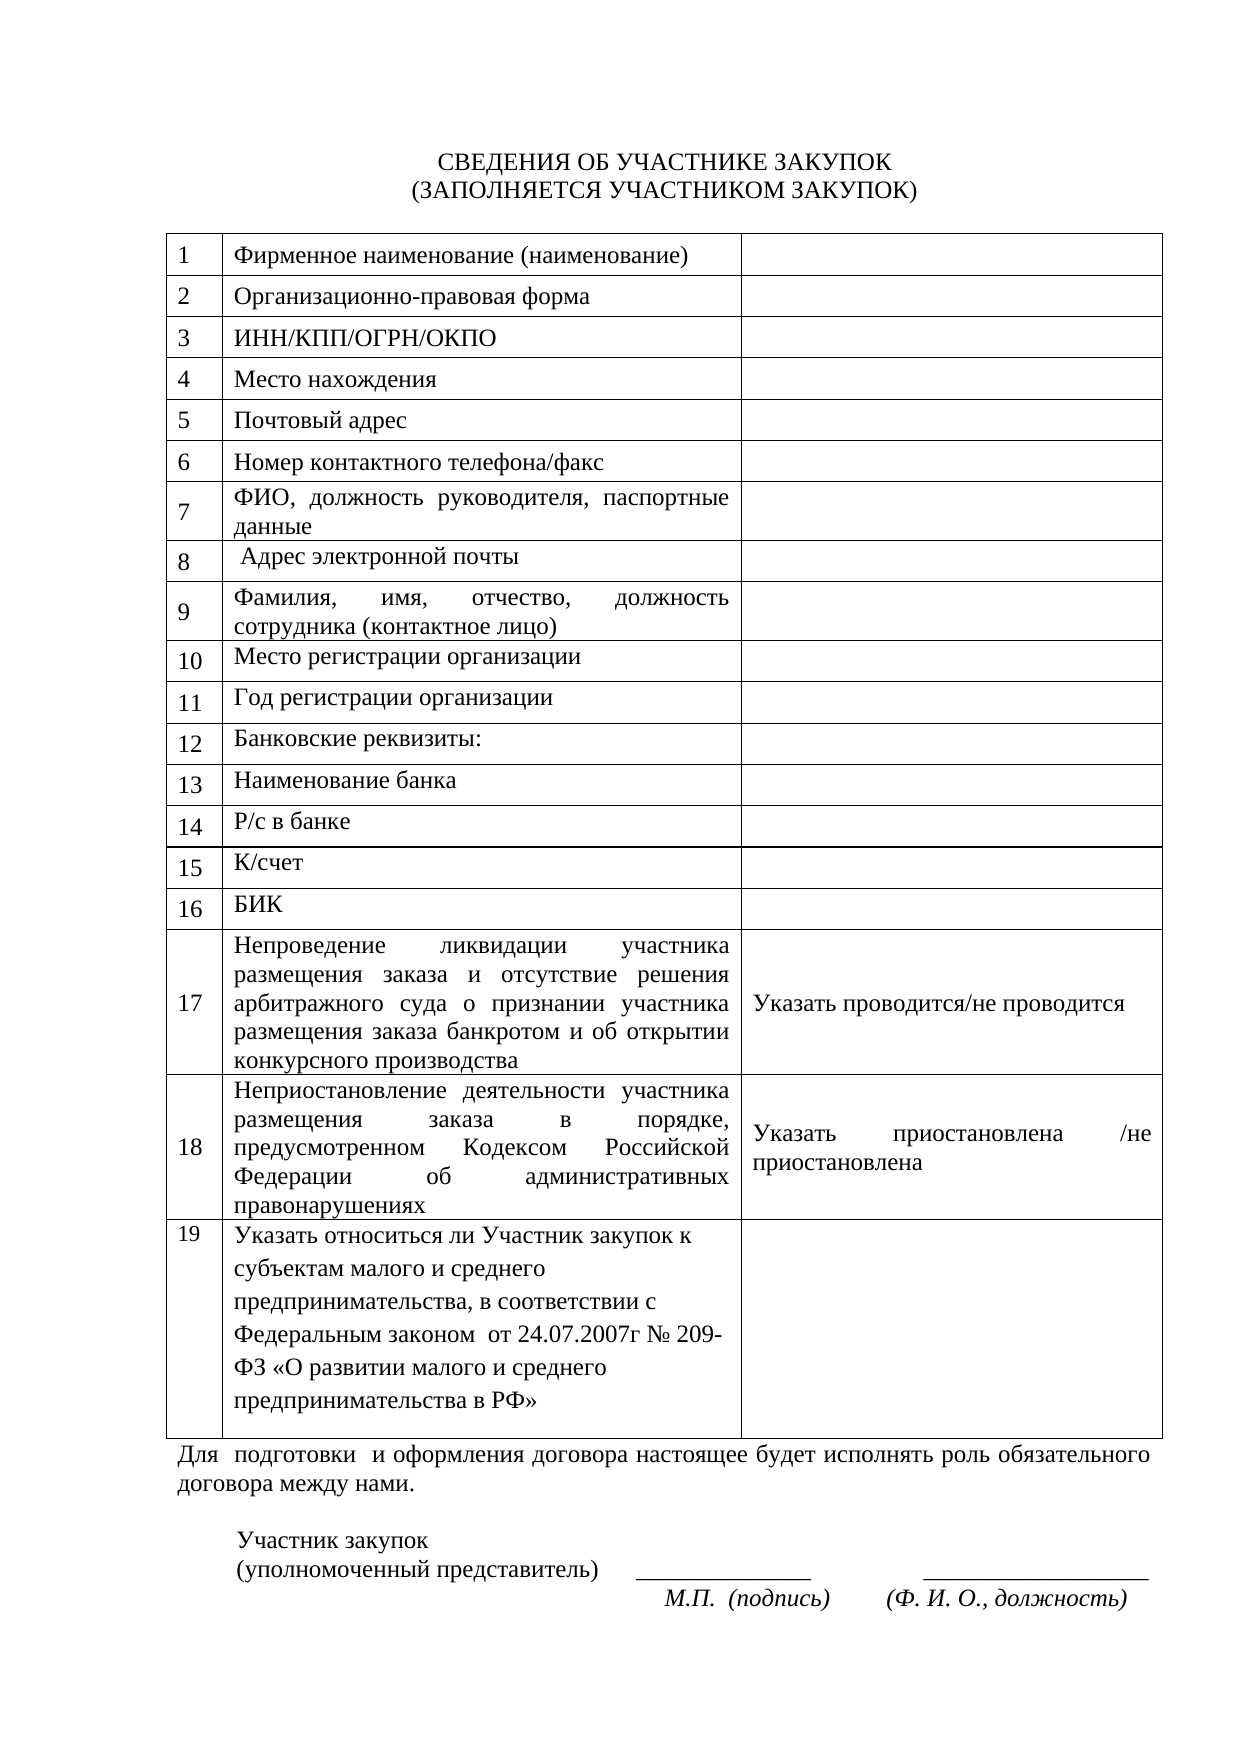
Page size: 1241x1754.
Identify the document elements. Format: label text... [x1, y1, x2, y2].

table_cell ИНН/КПП/ОГРН/ОКПО [223, 317, 741, 357]
table_header [742, 234, 1162, 274]
table_cell 12 [167, 724, 222, 764]
table_cell Адрес электронной почты [223, 541, 741, 581]
table_cell Непроведение ликвидации участника размещения заказа и отсутствие решения арбитражного суда о признании участника размещения заказа банкротом и об открытии конкурсного производства [223, 930, 741, 1074]
table_cell [742, 682, 1162, 722]
table_cell [742, 806, 1162, 846]
table_cell Организационно-правовая форма [223, 276, 741, 316]
text Участник закупок [236, 1526, 1152, 1554]
text М.П. (подпись) (Ф. И. О., должность) [177, 1583, 1152, 1612]
table_cell 8 [167, 541, 222, 581]
table_cell [742, 1220, 1162, 1438]
table_cell 10 [167, 641, 222, 681]
table_cell [742, 889, 1162, 929]
table_cell ФИО, должность руководителя, паспортные данные [223, 482, 741, 540]
table_cell Банковские реквизиты: [223, 724, 741, 764]
table_cell Фамилия, имя, отчество, должность сотрудника (контактное лицо) [223, 582, 741, 640]
table_cell [742, 582, 1162, 640]
table_cell [742, 641, 1162, 681]
table_cell [742, 358, 1162, 398]
table_cell 4 [167, 358, 222, 398]
table_cell Год регистрации организации [223, 682, 741, 722]
table_cell Место нахождения [223, 358, 741, 398]
text (ЗАПОЛНЯЕТСЯ УЧАСТНИКОМ ЗАКУПОК) [177, 176, 1152, 204]
table_cell [742, 541, 1162, 581]
table_cell Указать приостановлена /не приостановлена [742, 1075, 1162, 1219]
table_cell 19 [167, 1220, 222, 1438]
table_cell [742, 317, 1162, 357]
table_cell [742, 848, 1162, 888]
table_cell 15 [167, 848, 222, 888]
table_cell Указать относиться ли Участник закупок к субъектам малого и среднего предпринимательства, в соответствии с Федеральным законом от 24.07.2007г № 209-ФЗ «О развитии малого и среднего предпринимательства в РФ» [223, 1220, 741, 1438]
table_cell 16 [167, 889, 222, 929]
table_cell Неприостановление деятельности участника размещения заказа в порядке, предусмотренном Кодексом Российской Федерации об административных правонарушениях [223, 1075, 741, 1219]
table_header Фирменное наименование (наименование) [223, 234, 741, 274]
table_cell [742, 400, 1162, 440]
table_cell 17 [167, 930, 222, 1074]
table_cell [742, 724, 1162, 764]
table_header 1 [167, 234, 222, 274]
table_cell Почтовый адрес [223, 400, 741, 440]
table_cell Р/с в банке [223, 806, 741, 846]
table_cell Указать проводится/не проводится [742, 930, 1162, 1074]
table_cell К/счет [223, 848, 741, 888]
table_cell 5 [167, 400, 222, 440]
table_cell [742, 765, 1162, 805]
text Для подготовки и оформления договора настоящее будет исполнять роль обязательного договора между нами. [177, 1439, 1152, 1497]
text (уполномоченный представитель) ______________ __________________ [236, 1554, 1152, 1583]
table_cell Номер контактного телефона/факс [223, 441, 741, 481]
table_cell [742, 276, 1162, 316]
table_cell 18 [167, 1075, 222, 1219]
table_cell Место регистрации организации [223, 641, 741, 681]
table_cell 3 [167, 317, 222, 357]
text СВЕДЕНИЯ ОБ УЧАСТНИКЕ ЗАКУПОК [177, 147, 1152, 176]
table_cell [742, 482, 1162, 540]
table_cell БИК [223, 889, 741, 929]
table_cell 9 [167, 582, 222, 640]
table_cell 14 [167, 806, 222, 846]
table_cell 6 [167, 441, 222, 481]
table_cell 2 [167, 276, 222, 316]
table_cell Наименование банка [223, 765, 741, 805]
table_cell [742, 441, 1162, 481]
table_cell 7 [167, 482, 222, 540]
table_cell 13 [167, 765, 222, 805]
table_cell 11 [167, 682, 222, 722]
